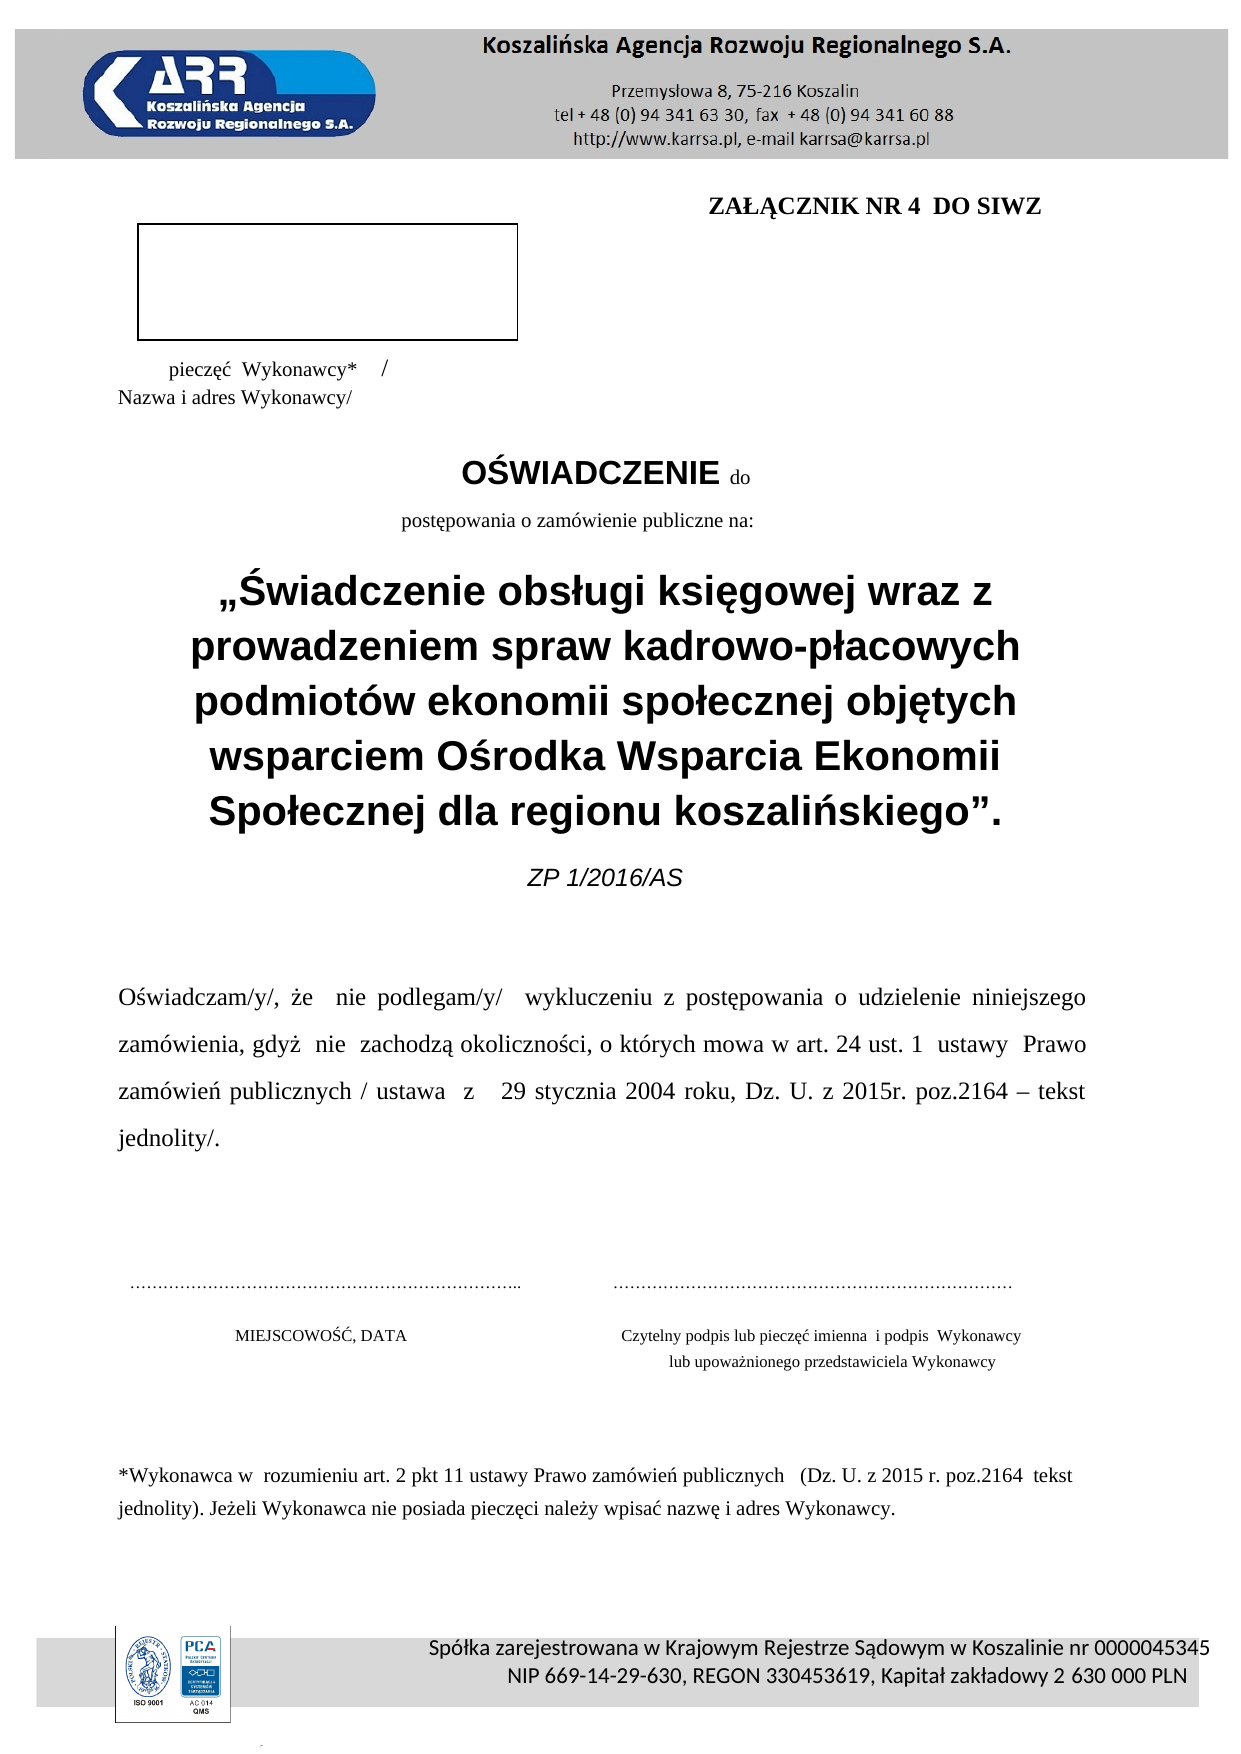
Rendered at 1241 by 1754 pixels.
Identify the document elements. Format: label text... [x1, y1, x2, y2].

text ZAŁĄCZNIK NR 4 DO SIWZ [634, 191, 1092, 220]
text *Wykonawca w rozumieniu art. 2 pkt 11 ustawy Prawo zamówień publicznych (Dz. U. z 2015 r. poz.2164 tekst jednolity). Jeżeli Wykonawca nie posiada pieczęci należy wpisać nazwę i adres Wykonawcy. [118, 1463, 1092, 1555]
picture [115, 1626, 231, 1723]
text pieczęć Wykonawcy* / Nazwa i adres Wykonawcy/ [117, 353, 407, 409]
text ZP 1/2016/AS [118, 863, 1092, 891]
text Oświadczam/y/, że nie podlegam/y/ wykluczeniu z postępowania o udzielenie niniejszego zamówienia, gdyż nie zachodzą okoliczności, o których mowa w art. 24 ust. 1 ustawy Prawo zamówień publicznych / ustawa z 29 stycznia 2004 roku, Dz. U. z 2015r. poz.2164 – tekst jednolity/. [118, 982, 1088, 1152]
text OŚWIADCZENIE do postępowania o zamówienie publiczne na: [401, 453, 805, 532]
text …………………………………………………………….. ……………………………………………………………… [129, 1273, 1092, 1292]
text lub upoważnionego przedstawiciela Wykonawcy [623, 1352, 1092, 1371]
text „Świadczenie obsługi księgowej wraz z prowadzeniem spraw kadrowo-płacowych podmiotów ekonomii społecznej objętych wsparciem Ośrodka Wsparcia Ekonomii Społecznej dla regionu koszalińskiego”. [118, 566, 1092, 835]
text MIEJSCOWOŚĆ, DATA Czytelny podpis lub pieczęć imienna i podpis Wykonawcy [118, 1326, 1092, 1345]
picture [14, 29, 1229, 159]
